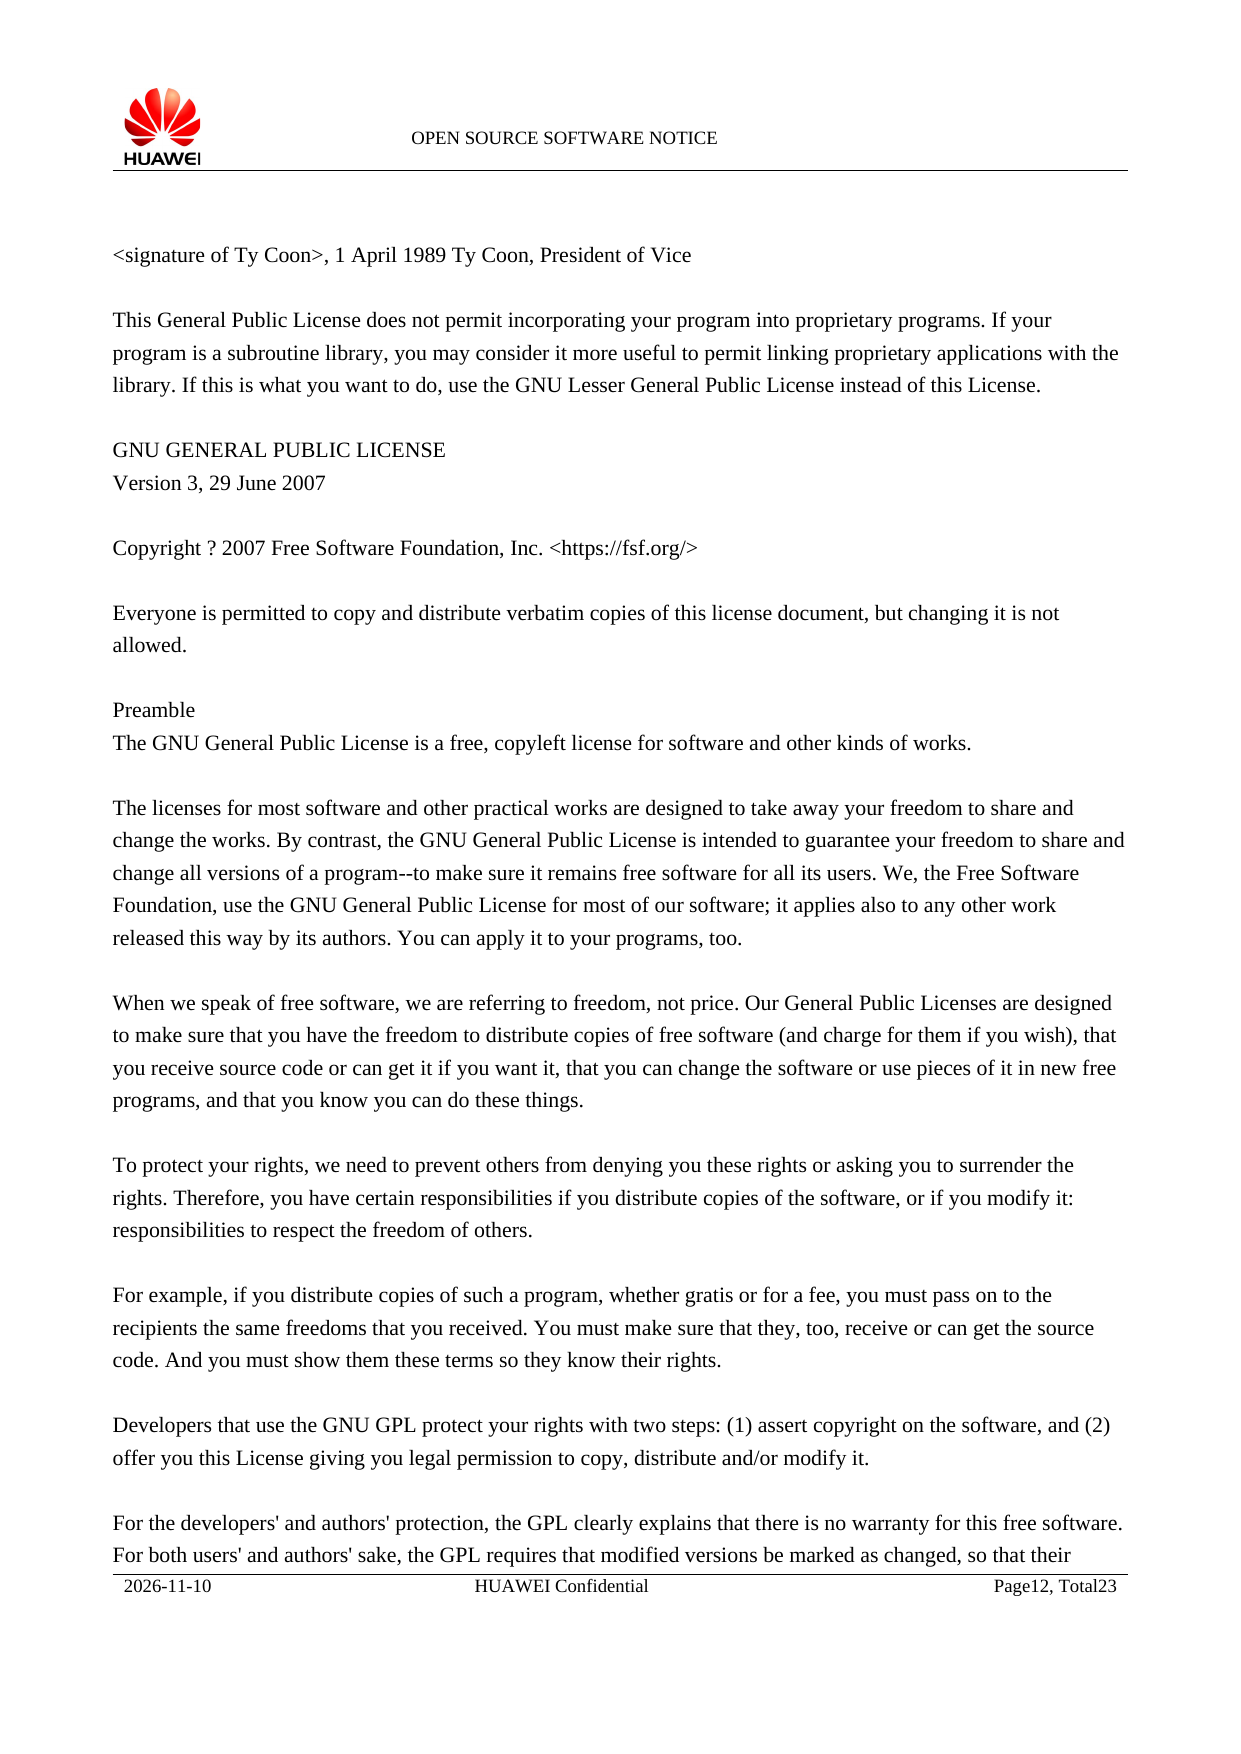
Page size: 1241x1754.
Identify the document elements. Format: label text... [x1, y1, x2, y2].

picture [124, 88, 201, 165]
